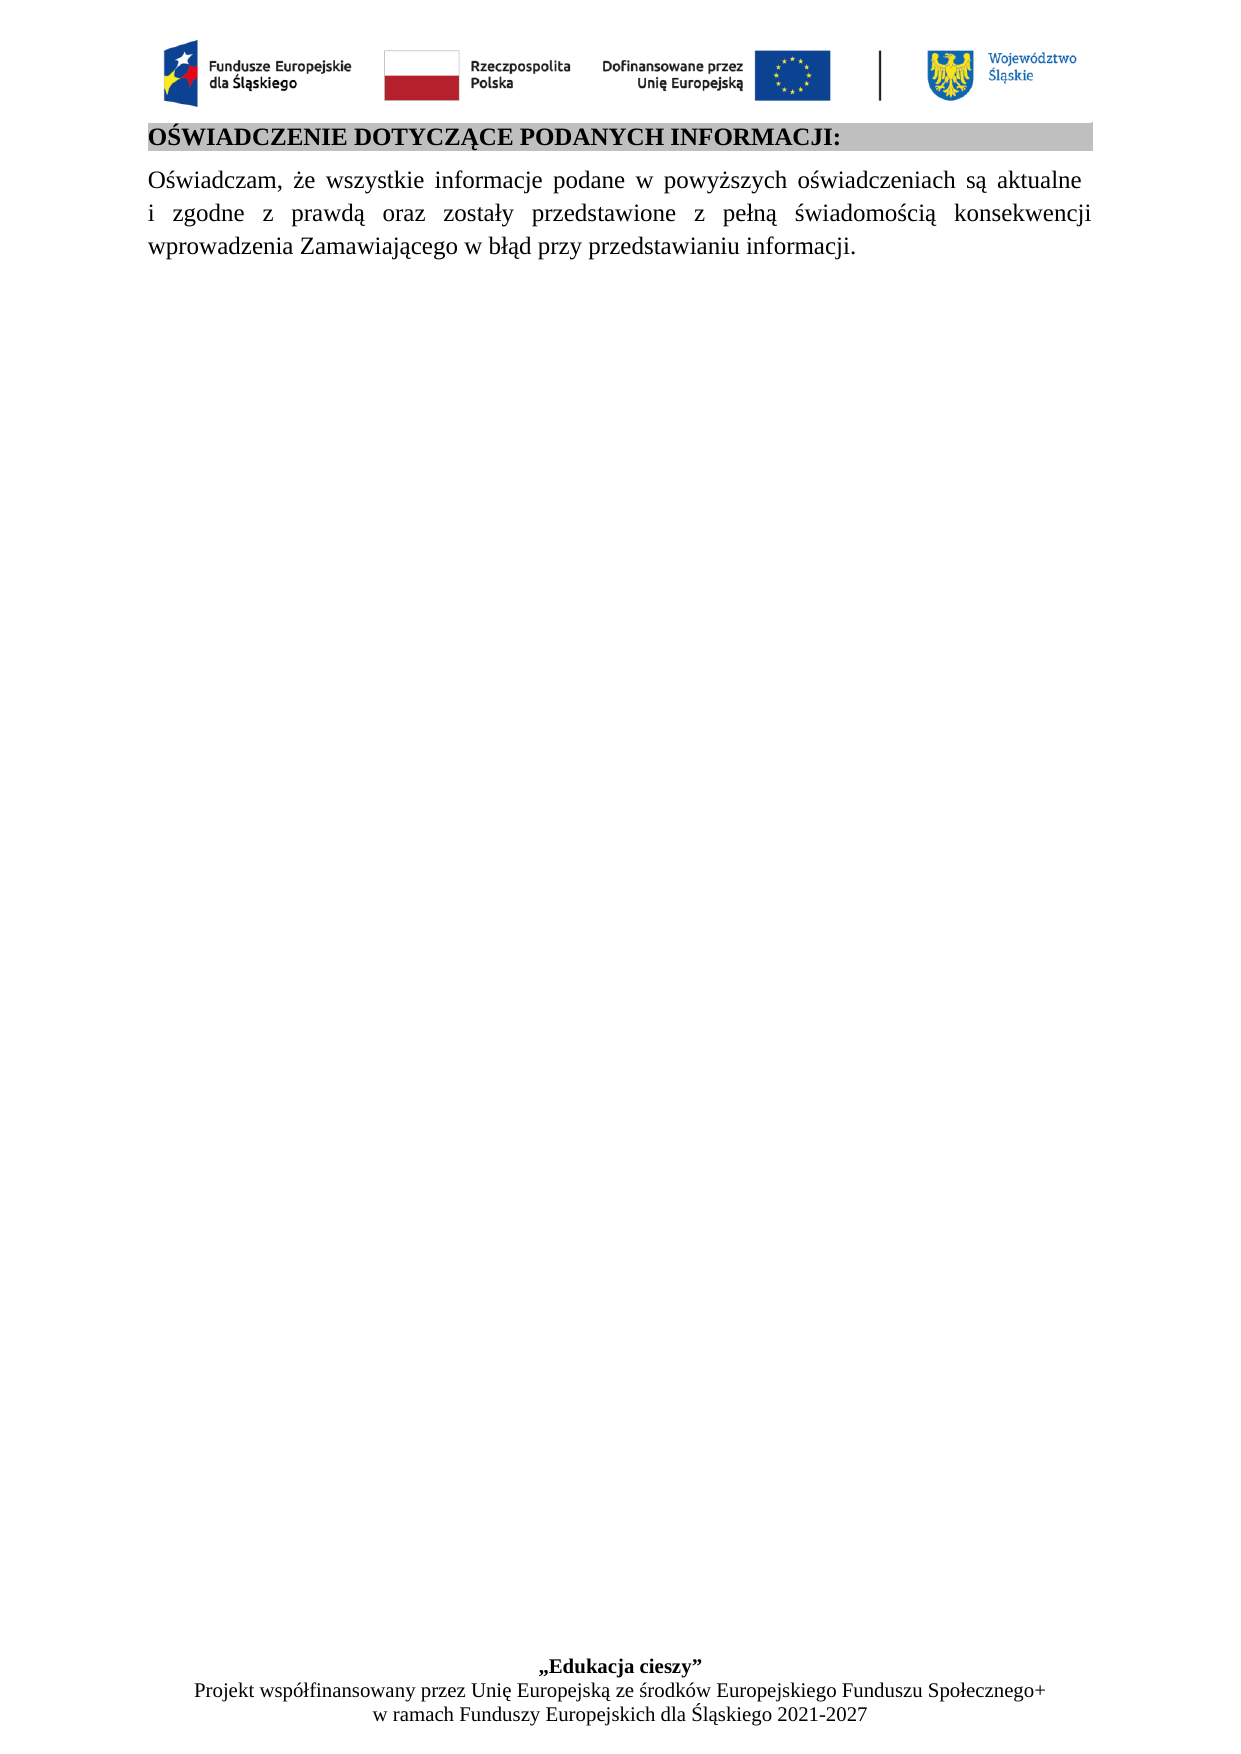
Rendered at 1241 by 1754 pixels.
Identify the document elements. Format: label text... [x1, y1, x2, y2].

text OŚWIADCZENIE DOTYCZĄCE PODANYCH INFORMACJI: [148, 122, 1093, 151]
text Oświadczam, że wszystkie informacje podane w powyższych oświadczeniach są aktualne i zgodne z prawdą oraz zostały przedstawione z pełną świadomością konsekwencji wprowadzenia Zamawiającego w błąd przy przedstawianiu informacji. [148, 165, 1093, 260]
